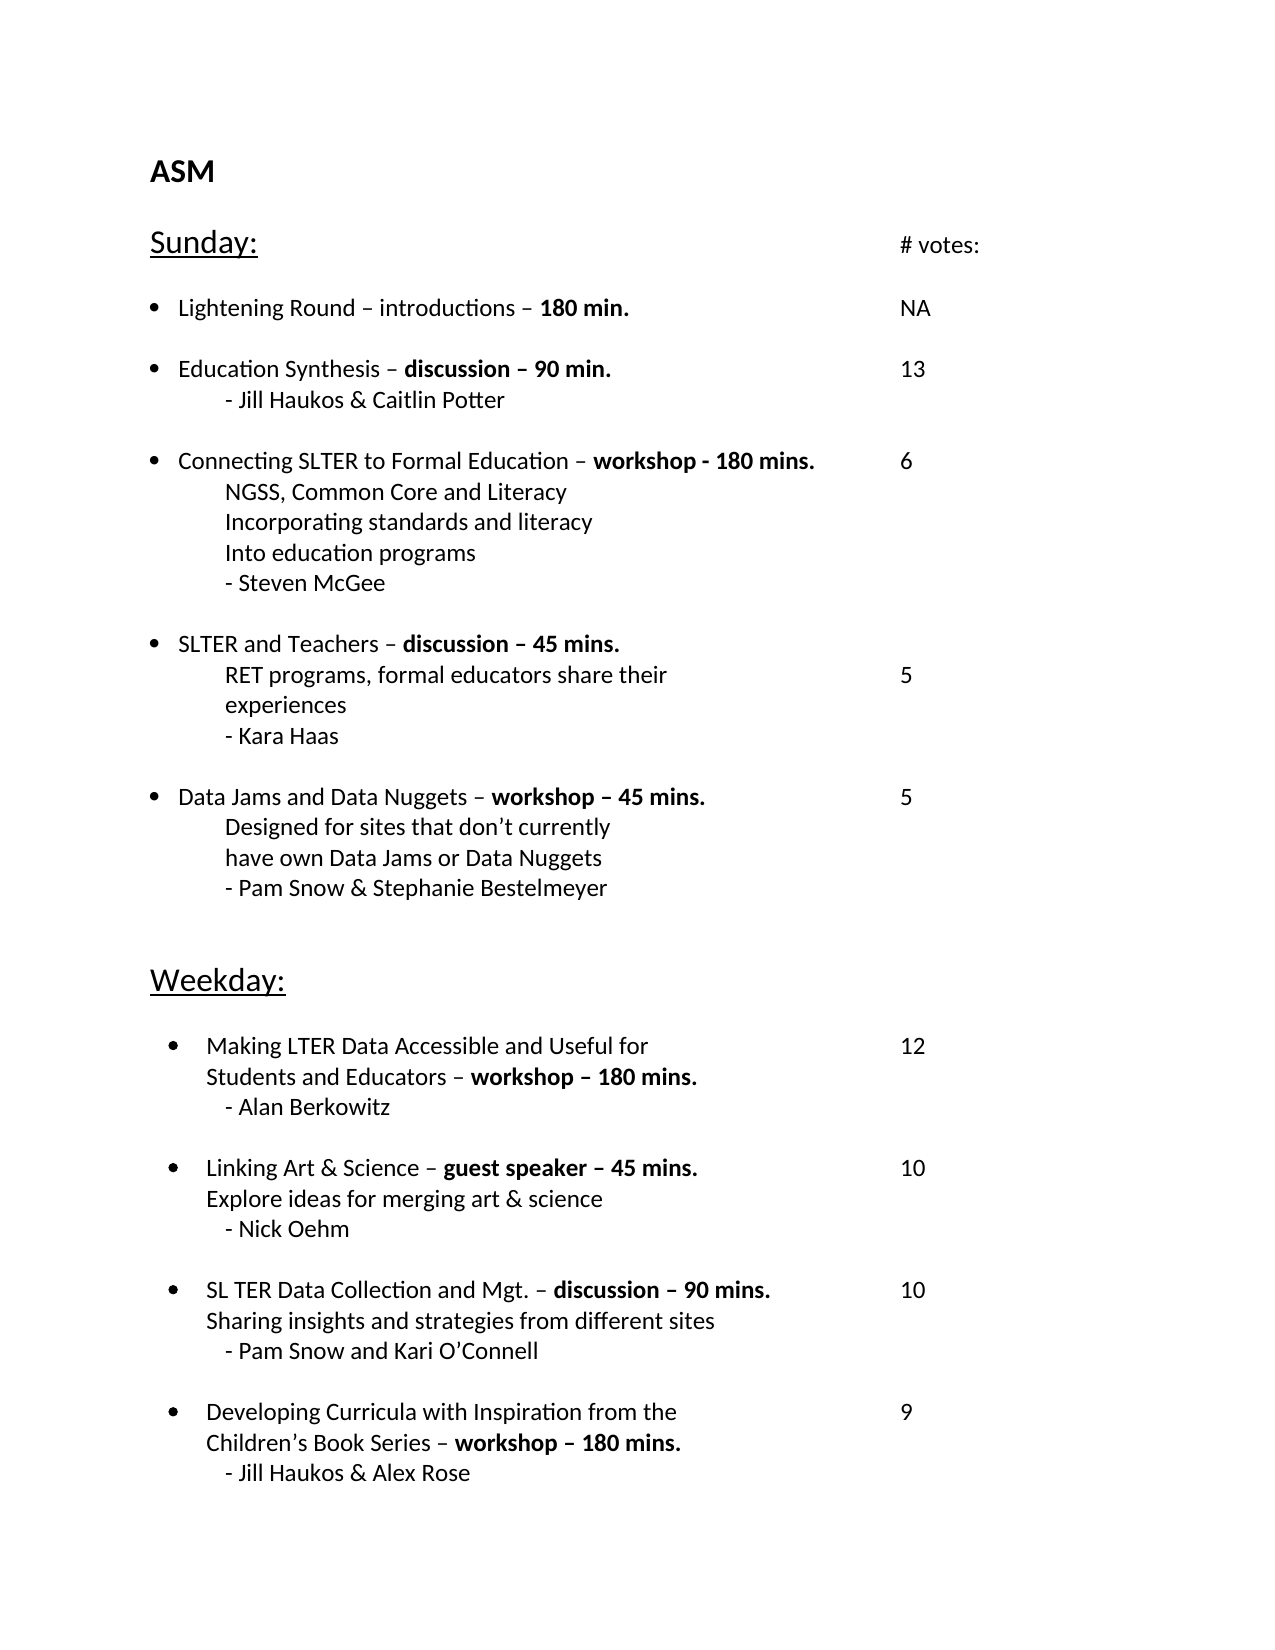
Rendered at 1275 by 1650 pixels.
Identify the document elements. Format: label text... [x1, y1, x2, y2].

list SLTER and Teachers – discussion – 45 mins. [150, 628, 1125, 659]
text Designed for sites that don’t currently [150, 811, 1125, 842]
text Weekday: [150, 959, 1125, 999]
text Into education programs [150, 537, 1125, 567]
text - Jill Haukos & Alex Rose [225, 1457, 1125, 1488]
list Developing Curricula with Inspiration from the 9 [169, 1396, 1125, 1427]
list Connecting SLTER to Formal Education – workshop - 180 mins. 6 [150, 445, 1125, 476]
text - Jill Haukos & Caitlin Potter [150, 384, 1125, 414]
text - Pam Snow & Stephanie Bestelmeyer [150, 872, 1125, 903]
list Lightening Round – introductions – 180 min. NA [150, 292, 1125, 323]
list Data Jams and Data Nuggets – workshop – 45 mins. 5 [150, 781, 1125, 811]
text Students and Educators – workshop – 180 mins. [206, 1061, 1125, 1091]
text Explore ideas for merging art & science - Nick Oehm [206, 1183, 1125, 1244]
list Linking Art & Science – guest speaker – 45 mins. 10 [169, 1152, 1125, 1183]
text experiences [150, 689, 1125, 720]
text ASM [150, 150, 1125, 191]
list SL TER Data Collection and Mgt. – discussion – 90 mins. 10 [169, 1274, 1125, 1305]
text Sharing insights and strategies from different sites [206, 1305, 1125, 1335]
text have own Data Jams or Data Nuggets [150, 842, 1125, 872]
list Education Synthesis – discussion – 90 min. 13 [150, 353, 1125, 384]
text Sunday: # votes: [150, 221, 1125, 262]
text - Alan Berkowitz [225, 1091, 1125, 1122]
text - Pam Snow and Kari O’Connell [225, 1335, 1125, 1366]
text - Steven McGee [150, 567, 1125, 598]
text RET programs, formal educators share their 5 [150, 659, 1125, 689]
text - Kara Haas [150, 720, 1125, 750]
text Children’s Book Series – workshop – 180 mins. [206, 1427, 1125, 1457]
text Incorporating standards and literacy [150, 506, 1125, 537]
list Making LTER Data Accessible and Useful for 12 [169, 1030, 1125, 1061]
text NGSS, Common Core and Literacy [150, 476, 1125, 506]
